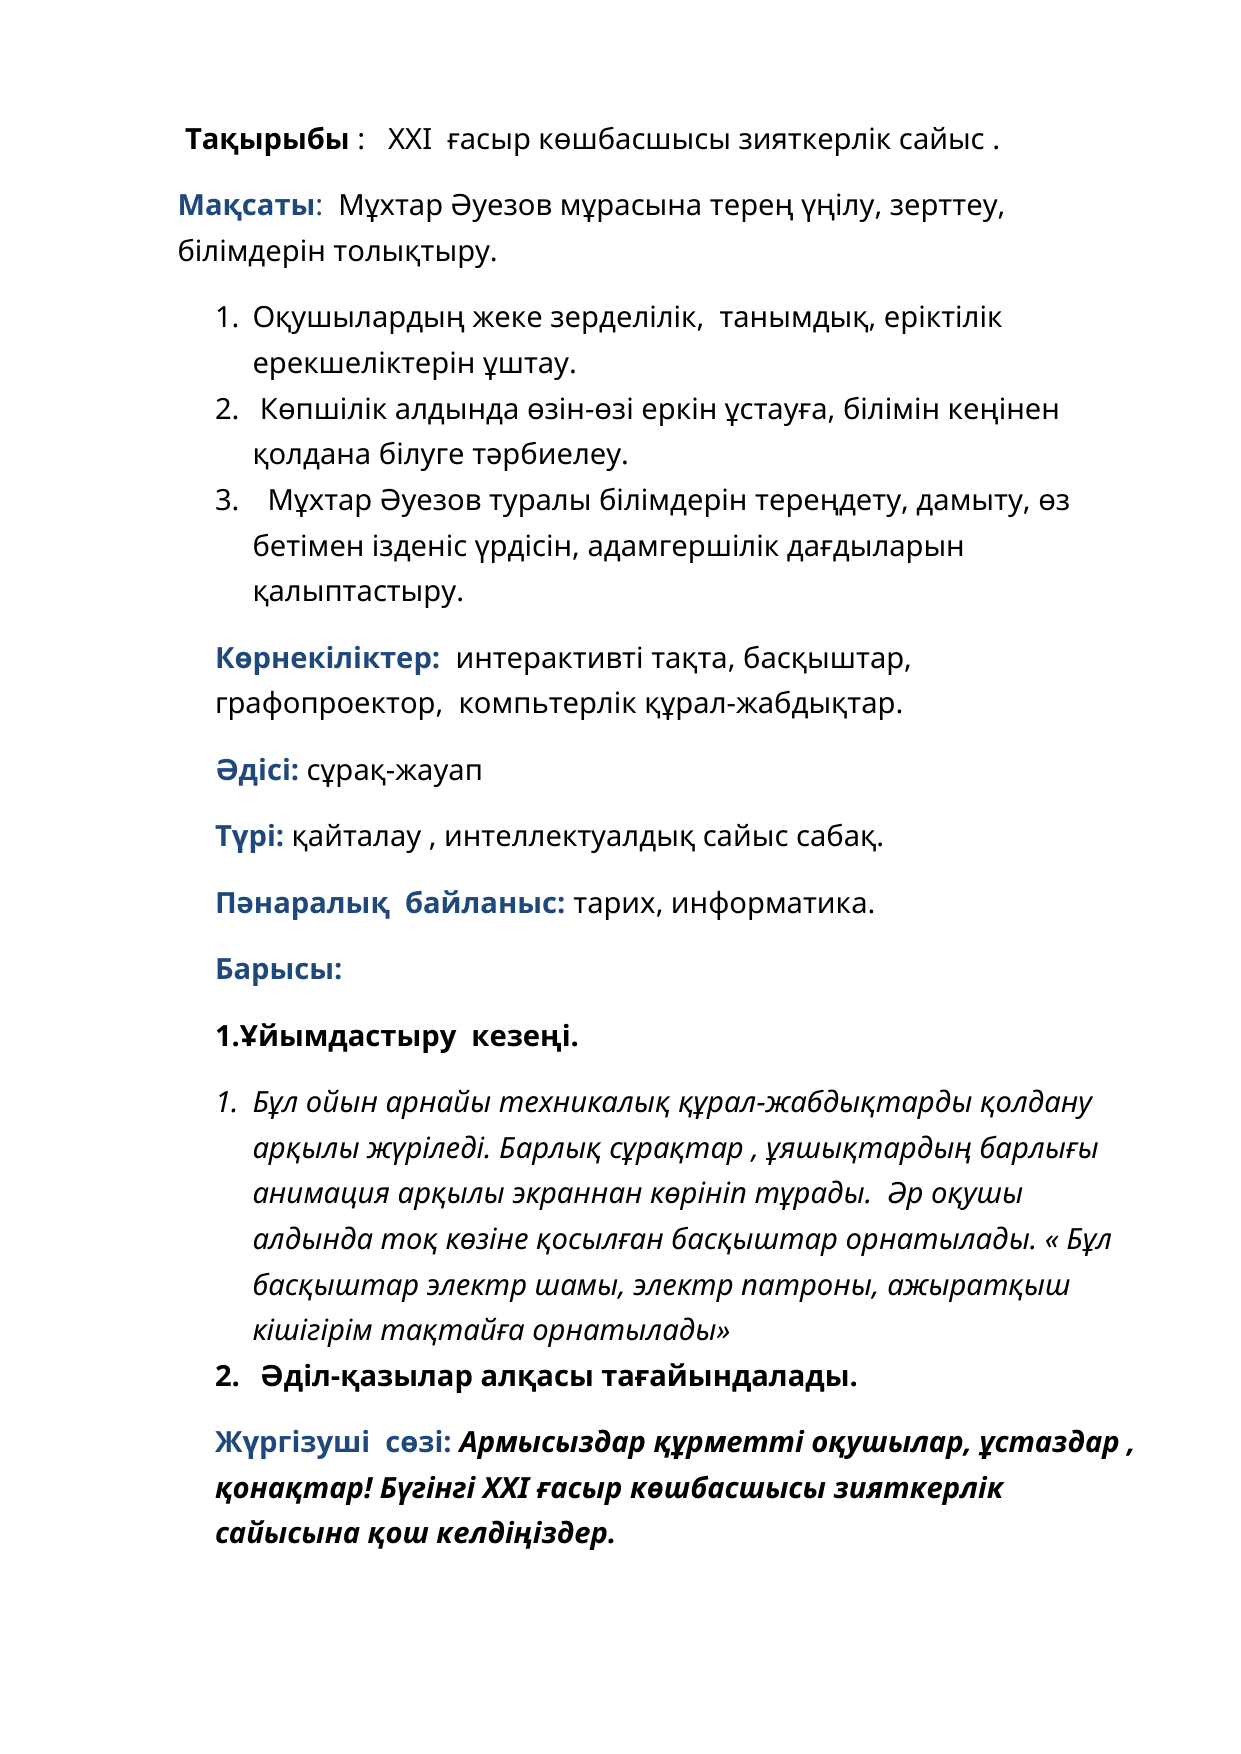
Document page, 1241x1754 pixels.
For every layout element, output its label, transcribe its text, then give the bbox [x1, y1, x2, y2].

text Мақсаты: Мұхтар Әуезов мұрасына терең үңілу, зерттеу, білімдерін толықтыру. [177, 184, 1152, 270]
text Жүргізуші сөзі: Армысыздар құрметті оқушылар, ұстаздар , қонақтар! Бүгінгі ХХI ғасыр көшбасшысы зияткерлік сайысына қош келдіңіздер. [215, 1421, 1152, 1552]
text Көрнекіліктер: интерактивті тақта, басқыштар, графопроектор, компьтерлік құрал-жабдықтар. [215, 637, 1152, 722]
list Әділ-қазылар алқасы тағайындалады. [215, 1355, 1152, 1395]
list Бұл ойын арнайы техникалық құрал-жабдықтарды қолдану арқылы жүріледі. Барлық сұрақтар , ұяшықтардың барлығы анимация арқылы экраннан көрініп тұрады. Әр оқушы алдында тоқ көзіне қосылған басқыштар орнатылады. « Бұл басқыштар электр шамы, электр патроны, ажыратқыш кішігірім тақтайға орнатылады» [215, 1081, 1152, 1349]
text Түрі: қайталау , интеллектуалдық сайыс сабақ. [215, 815, 1152, 855]
text 1.Ұйымдастыру кезеңі. [215, 1015, 1152, 1054]
list Мұхтар Әуезов туралы білімдерін тереңдету, дамыту, өз бетімен ізденіс үрдісін, адамгершілік дағдыларын қалыптастыру. [215, 479, 1152, 610]
text Әдісі: сұрақ-жауап [215, 749, 1152, 789]
text Пәнаралық байланыс: тарих, информатика. [215, 882, 1152, 922]
list Оқушылардың жеке зерделілік, танымдық, еріктілік ерекшеліктерін ұштау. [215, 297, 1152, 382]
text Барысы: [215, 948, 1152, 988]
list Көпшілік алдында өзін-өзі еркін ұстауға, білімін кеңінен қолдана білуге тәрбиелеу. [215, 388, 1152, 473]
text Тақырыбы : ХХI ғасыр көшбасшысы зияткерлік сайыс . [177, 118, 1152, 158]
